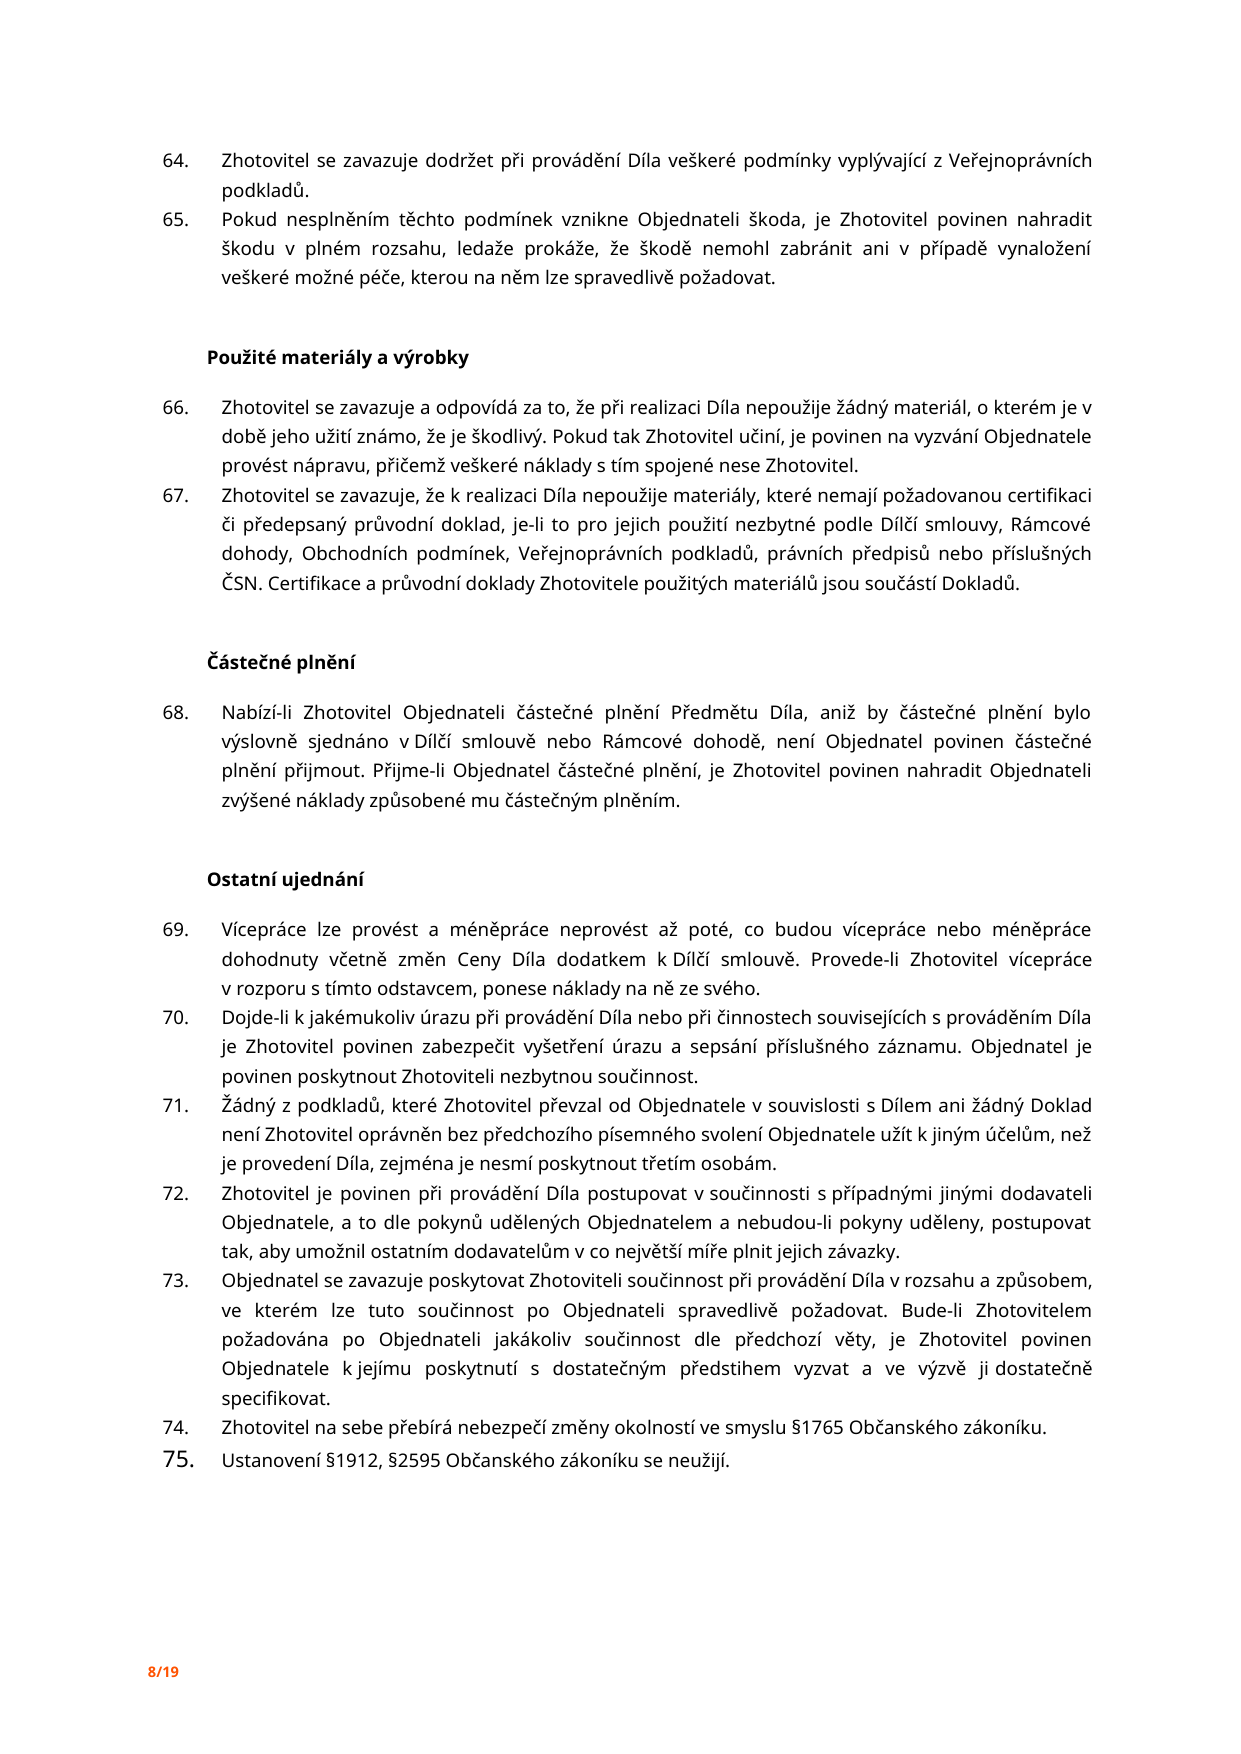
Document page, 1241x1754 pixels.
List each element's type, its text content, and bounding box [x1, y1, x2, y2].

list Objednatel se zavazuje poskytovat Zhotoviteli součinnost při provádění Díla v rozsahu a způsobem, ve kterém lze tuto součinnost po Objednateli spravedlivě požadovat. Bude-li Zhotovitelem požadována po Objednateli jakákoliv součinnost dle předchozí věty, je Zhotovitel povinen Objednatele k jejímu poskytnutí s dostatečným předstihem vyzvat a ve výzvě ji dostatečně specifikovat. [162, 1268, 1093, 1410]
list Zhotovitel se zavazuje a odpovídá za to, že při realizaci Díla nepoužije žádný materiál, o kterém je v době jeho užití známo, že je škodlivý. Pokud tak Zhotovitel učiní, je povinen na vyzvání Objednatele provést nápravu, přičemž veškeré náklady s tím spojené nese Zhotovitel. [162, 394, 1093, 478]
text Částečné plnění [207, 649, 1093, 675]
text Použité materiály a výrobky [207, 344, 1093, 369]
list Nabízí-li Zhotovitel Objednateli částečné plnění Předmětu Díla, aniž by částečné plnění bylo výslovně sjednáno v Dílčí smlouvě nebo Rámcové dohodě, není Objednatel povinen částečné plnění přijmout. Přijme-li Objednatel částečné plnění, je Zhotovitel povinen nahradit Objednateli zvýšené náklady způsobené mu částečným plněním. [162, 699, 1093, 813]
list Dojde-li k jakémukoliv úrazu při provádění Díla nebo při činnostech souvisejících s prováděním Díla je Zhotovitel povinen zabezpečit vyšetření úrazu a sepsání příslušného záznamu. Objednatel je povinen poskytnout Zhotoviteli nezbytnou součinnost. [162, 1004, 1093, 1088]
list Zhotovitel je povinen při provádění Díla postupovat v součinnosti s případnými jinými dodavateli Objednatele, a to dle pokynů udělených Objednatelem a nebudou-li pokyny uděleny, postupovat tak, aby umožnil ostatním dodavatelům v co největší míře plnit jejich závazky. [162, 1180, 1093, 1264]
list Žádný z podkladů, které Zhotovitel převzal od Objednatele v souvislosti s Dílem ani žádný Doklad není Zhotovitel oprávněn bez předchozího písemného svolení Objednatele užít k jiným účelům, než je provedení Díla, zejména je nesmí poskytnout třetím osobám. [162, 1092, 1093, 1176]
list Ustanovení §1912, §2595 Občanského zákoníku se neužijí. [162, 1443, 1093, 1475]
list Zhotovitel se zavazuje, že k realizaci Díla nepoužije materiály, které nemají požadovanou certifikaci či předepsaný průvodní doklad, je-li to pro jejich použití nezbytné podle Dílčí smlouvy, Rámcové dohody, Obchodních podmínek, Veřejnoprávních podkladů, právních předpisů nebo příslušných ČSN. Certifikace a průvodní doklady Zhotovitele použitých materiálů jsou součástí Dokladů. [162, 482, 1093, 595]
list Zhotovitel se zavazuje dodržet při provádění Díla veškeré podmínky vyplývající z Veřejnoprávních podkladů. [162, 148, 1093, 202]
list Pokud nesplněním těchto podmínek vznikne Objednateli škoda, je Zhotovitel povinen nahradit škodu v plném rozsahu, ledaže prokáže, že škodě nemohl zabránit ani v případě vynaložení veškeré možné péče, kterou na něm lze spravedlivě požadovat. [162, 206, 1093, 290]
list Vícepráce lze provést a méněpráce neprovést až poté, co budou vícepráce nebo méněpráce dohodnuty včetně změn Ceny Díla dodatkem k Dílčí smlouvě. Provede-li Zhotovitel vícepráce v rozporu s tímto odstavcem, ponese náklady na ně ze svého. [162, 917, 1093, 1001]
list Zhotovitel na sebe přebírá nebezpečí změny okolností ve smyslu §1765 Občanského zákoníku. [162, 1414, 1093, 1440]
text Ostatní ujednání [207, 866, 1093, 892]
